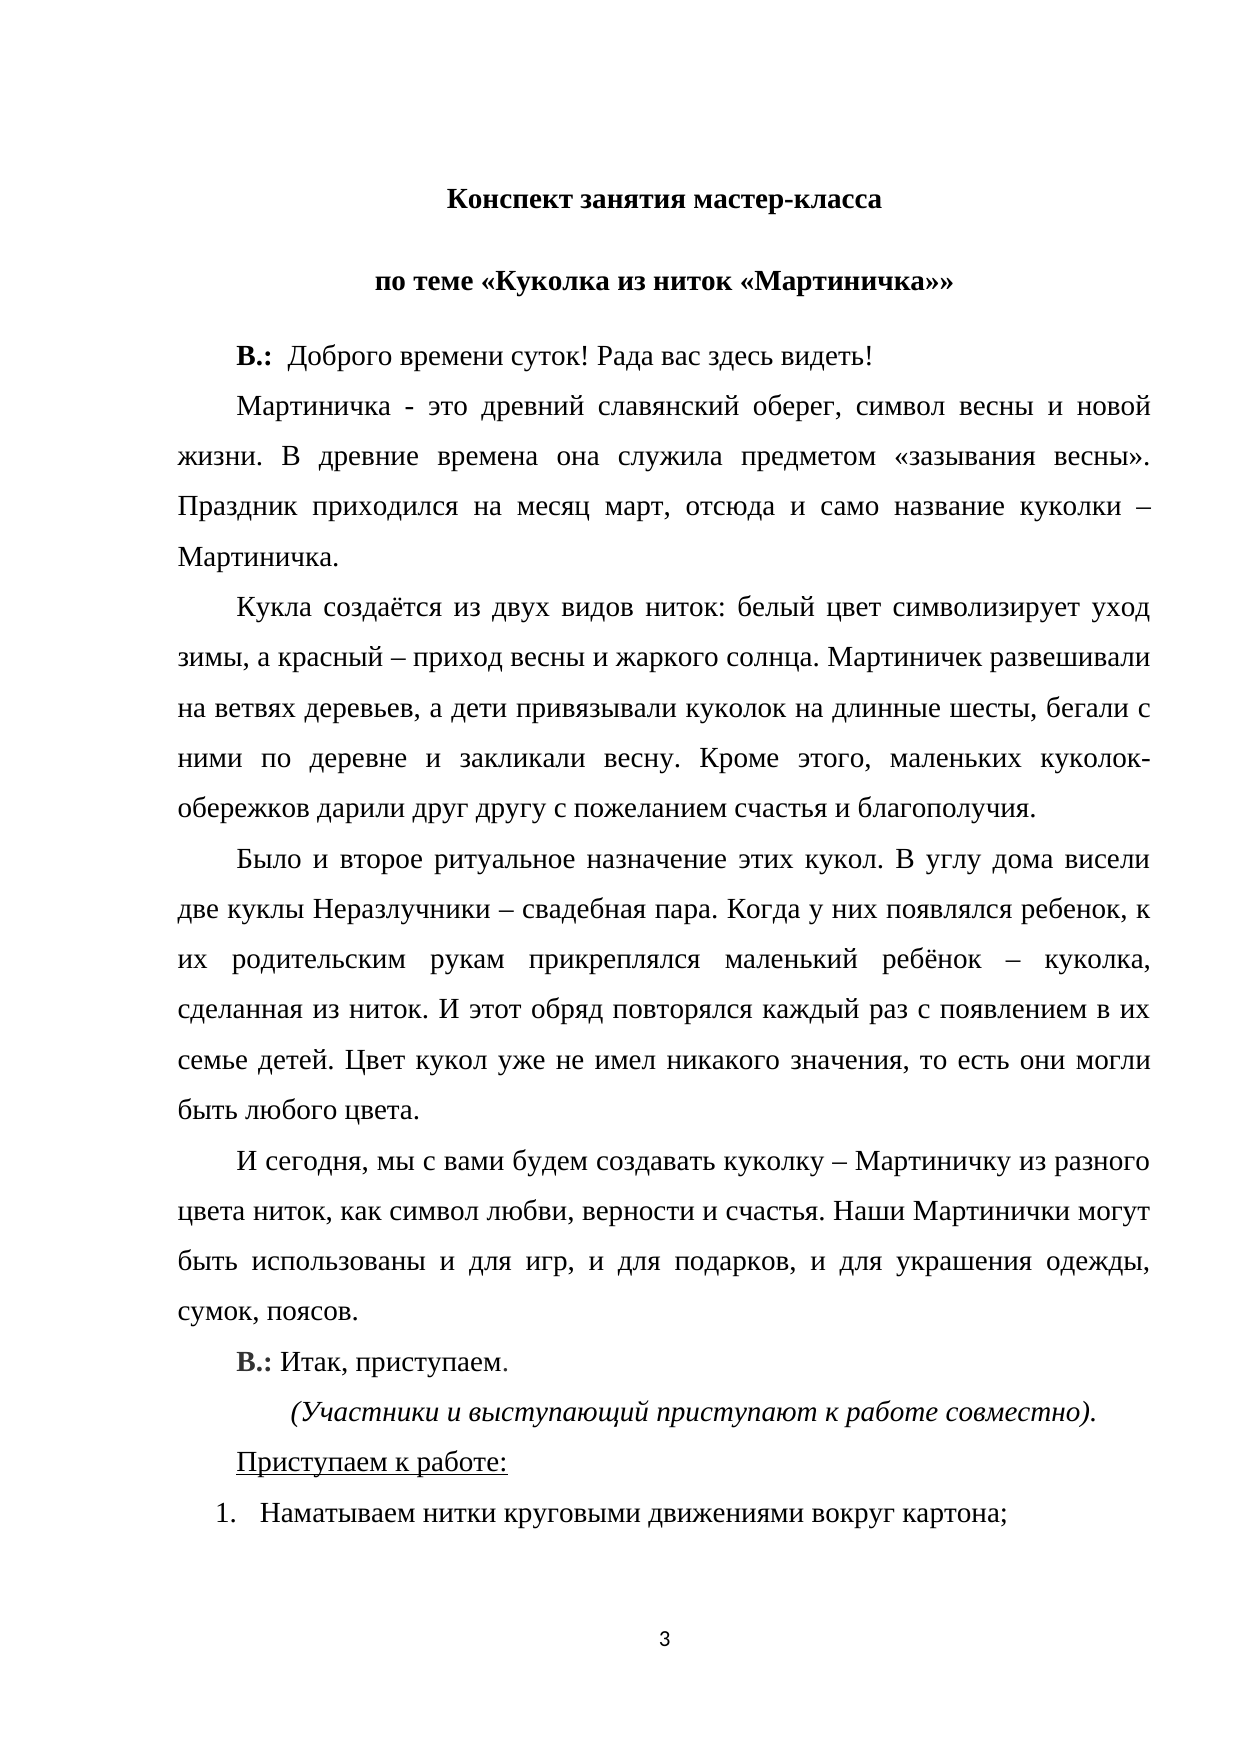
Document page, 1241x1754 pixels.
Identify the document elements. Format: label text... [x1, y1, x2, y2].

text Кукла создаётся из двух видов ниток: белый цвет символизирует уход зимы, а красный – приход весны и жаркого солнца. Мартиничек развешивали на ветвях деревьев, а дети привязывали куколок на длинные шесты, бегали с ними по деревне и закликали весну. Кроме этого, маленьких куколок-обережков дарили друг другу с пожеланием счастья и благополучия. [177, 589, 1152, 824]
text И сегодня, мы с вами будем создавать куколку – Мартиничку из разного цвета ниток, как символ любви, верности и счастья. Наши Мартинички могут быть использованы и для игр, и для подарков, и для украшения одежды, сумок, поясов. [177, 1143, 1152, 1327]
list Приступаем к работе: [236, 1444, 1152, 1478]
list Наматываем нитки круговыми движениями вокруг картона; [215, 1495, 1152, 1528]
text по теме «Куколка из ниток «Мартиничка»» [177, 256, 1152, 297]
text В.: Итак, приступаем. [177, 1344, 1152, 1377]
text В.: Доброго времени суток! Рада вас здесь видеть! [177, 338, 1152, 371]
text (Участники и выступающий приступают к работе совместно). [177, 1394, 1152, 1428]
text Было и второе ритуальное назначение этих кукол. В углу дома висели две куклы Неразлучники – свадебная пара. Когда у них появлялся ребенок, к их родительским рукам прикреплялся маленький ребёнок – куколка, сделанная из ниток. И этот обряд повторялся каждый раз с появлением в их семье детей. Цвет кукол уже не имел никакого значения, то есть они могли быть любого цвета. [177, 841, 1152, 1126]
text Мартиничка - это древний славянский оберег, символ весны и новой жизни. В древние времена она служила предметом «зазывания весны». Праздник приходился на месяц март, отсюда и само название куколки – Мартиничка. [177, 388, 1152, 572]
text Конспект занятия мастер-класса [177, 174, 1152, 215]
